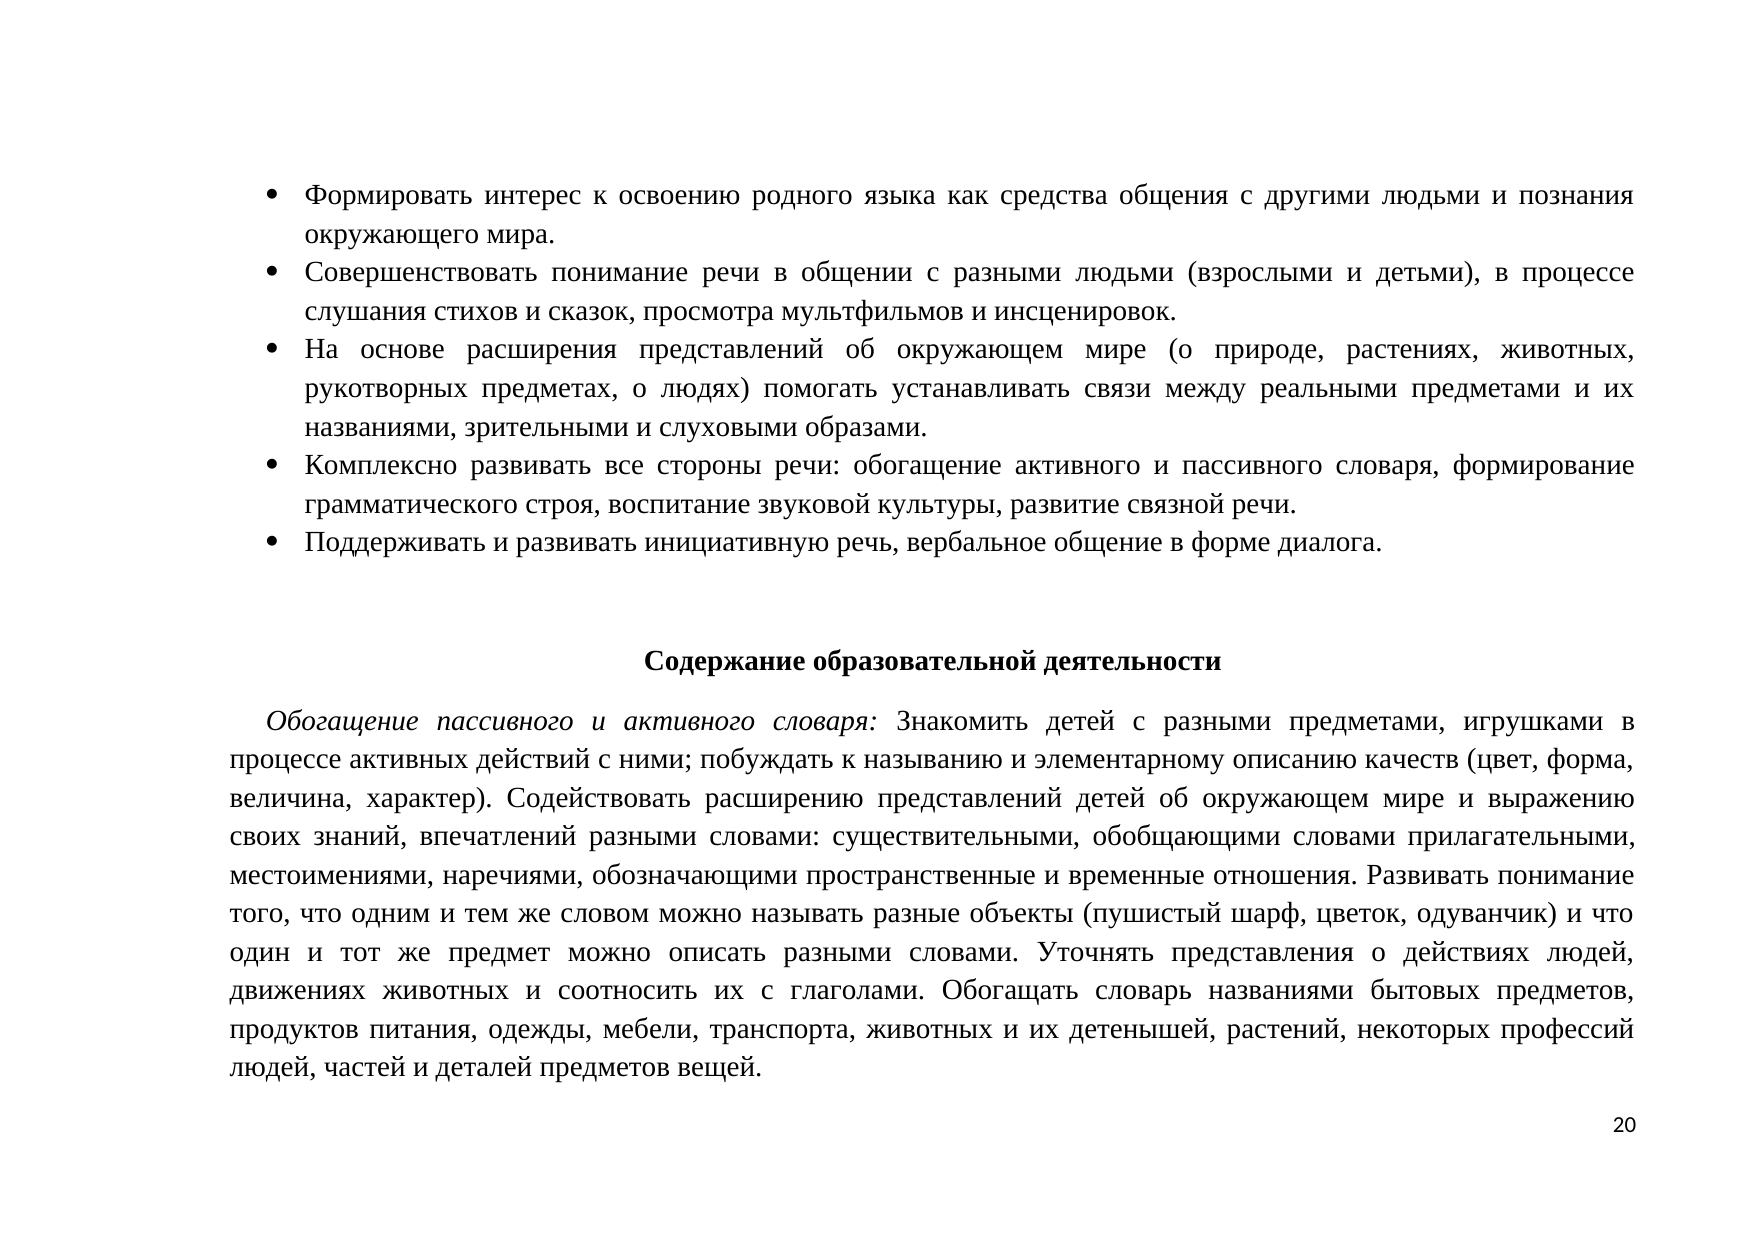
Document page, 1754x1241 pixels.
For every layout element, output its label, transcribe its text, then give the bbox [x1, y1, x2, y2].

list Комплексно развивать все стороны речи: обогащение активного и пассивного словаря, формирование грамматического строя, воспитание звуковой культуры, развитие связной речи. [267, 447, 1636, 519]
list Совершенствовать понимание речи в общении с разными людьми (взрослыми и детьми), в процессе слушания стихов и сказок, просмотра мультфильмов и инсценировок. [267, 254, 1636, 327]
text Содержание образовательной деятельности [229, 643, 1636, 677]
text Обогащение пассивного и активного словаря: Знакомить детей с разными предметами, игрушками в процессе активных действий с ними; побуждать к называнию и элементарному описанию качеств (цвет, форма, величина, характер). Содействовать расширению представлений детей об окружающем мире и выражению своих знаний, впечатлений разными словами: существительными, обобщающими словами прилагательными, местоимениями, наречиями, обозначающими пространственные и временные отношения. Развивать понимание того, что одним и тем же словом можно называть разные объекты (пушистый шарф, цветок, одуванчик) и что один и тот же предмет можно описать разными словами. Уточнять представления о действиях людей, движениях животных и соотносить их с глаголами. Обогащать словарь названиями бытовых предметов, продуктов питания, одежды, мебели, транспорта, животных и их детенышей, растений, некоторых профессий людей, частей и деталей предметов вещей. [229, 703, 1636, 1083]
list На основе расширения представлений об окружающем мире (о природе, растениях, животных, рукотворных предметах, о людях) помогать устанавливать связи между реальными предметами и их названиями, зрительными и слуховыми образами. [267, 332, 1636, 442]
list Поддерживать и развивать инициативную речь, вербальное общение в форме диалога. [267, 524, 1636, 558]
list Формировать интерес к освоению родного языка как средства общения с другими людьми и познания окружающего мира. [267, 177, 1636, 249]
